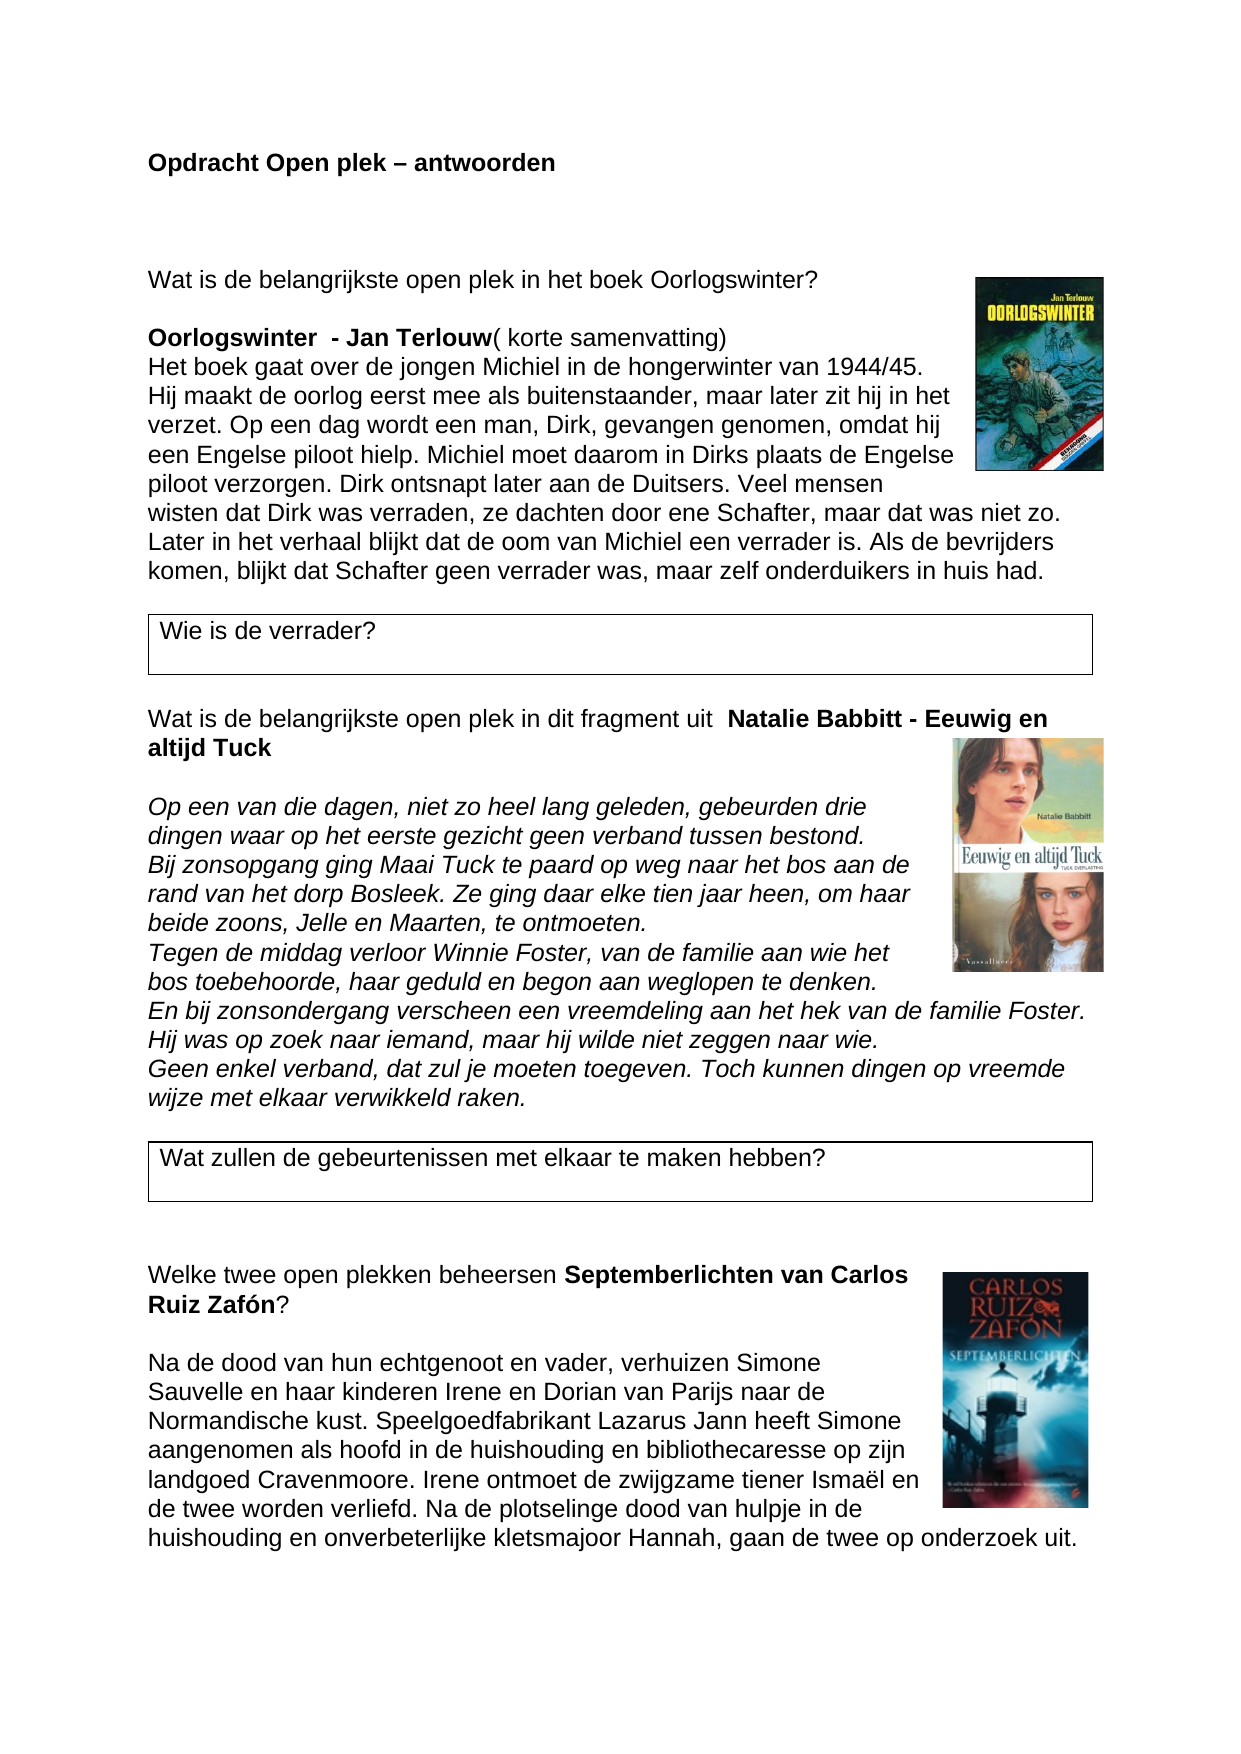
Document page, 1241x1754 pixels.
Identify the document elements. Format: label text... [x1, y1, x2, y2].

picture [942, 1272, 1089, 1508]
text Oorlogswinter - Jan Terlouw( korte samenvatting) Het boek gaat over de jongen Michiel in de hongerwinter van 1944/45. Hij maakt de oorlog eerst mee als buitenstaander, maar later zit hij in het verzet. Op een dag wordt een man, Dirk, gevangen genomen, omdat hij een Engelse piloot hielp. Michiel moet daarom in Dirks plaats de Engelse piloot verzorgen. Dirk ontsnapt later aan de Duitsers. Veel mensen wisten dat Dirk was verraden, ze dachten door ene Schafter, maar dat was niet zo. Later in het verhaal blijkt dat de oom van Michiel een verrader is. Als de bevrijders komen, blijkt dat Schafter geen verrader was, maar zelf onderduikers in huis had. [148, 323, 1093, 585]
text Wat is de belangrijkste open plek in het boek Oorlogswinter? [148, 235, 1093, 293]
text Wat is de belangrijkste open plek in dit fragment uit Natalie Babbitt - Eeuwig en altijd Tuck [148, 704, 1093, 762]
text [148, 1348, 1093, 1552]
picture [975, 277, 1104, 471]
table_header Wat zullen de gebeurtenissen met elkaar te maken hebben? [149, 1143, 1092, 1201]
picture [952, 738, 1104, 972]
text Opdracht Open plek – antwoorden [148, 148, 1093, 177]
table_header Wie is de verrader? [149, 615, 1092, 674]
text Welke twee open plekken beheersen Septemberlichten van Carlos Ruiz Zafón? [148, 1260, 1093, 1318]
text Op een van die dagen, niet zo heel lang geleden, gebeurden drie dingen waar op het eerste gezicht geen verband tussen bestond. Bij zonsopgang ging Maai Tuck te paard op weg naar het bos aan de rand van het dorp Bosleek. Ze ging daar elke tien jaar heen, om haar beide zoons, Jelle en Maarten, te ontmoeten. Tegen de middag verloor Winnie Foster, van de familie aan wie het bos toebehoorde, haar geduld en begon aan weglopen te denken. En bij zonsondergang verscheen een vreemdeling aan het hek van de familie Foster. Hij was op zoek naar iemand, maar hij wilde niet zeggen naar wie. Geen enkel verband, dat zul je moeten toegeven. Toch kunnen dingen op vreemde wijze met elkaar verwikkeld raken. [148, 791, 1093, 1141]
